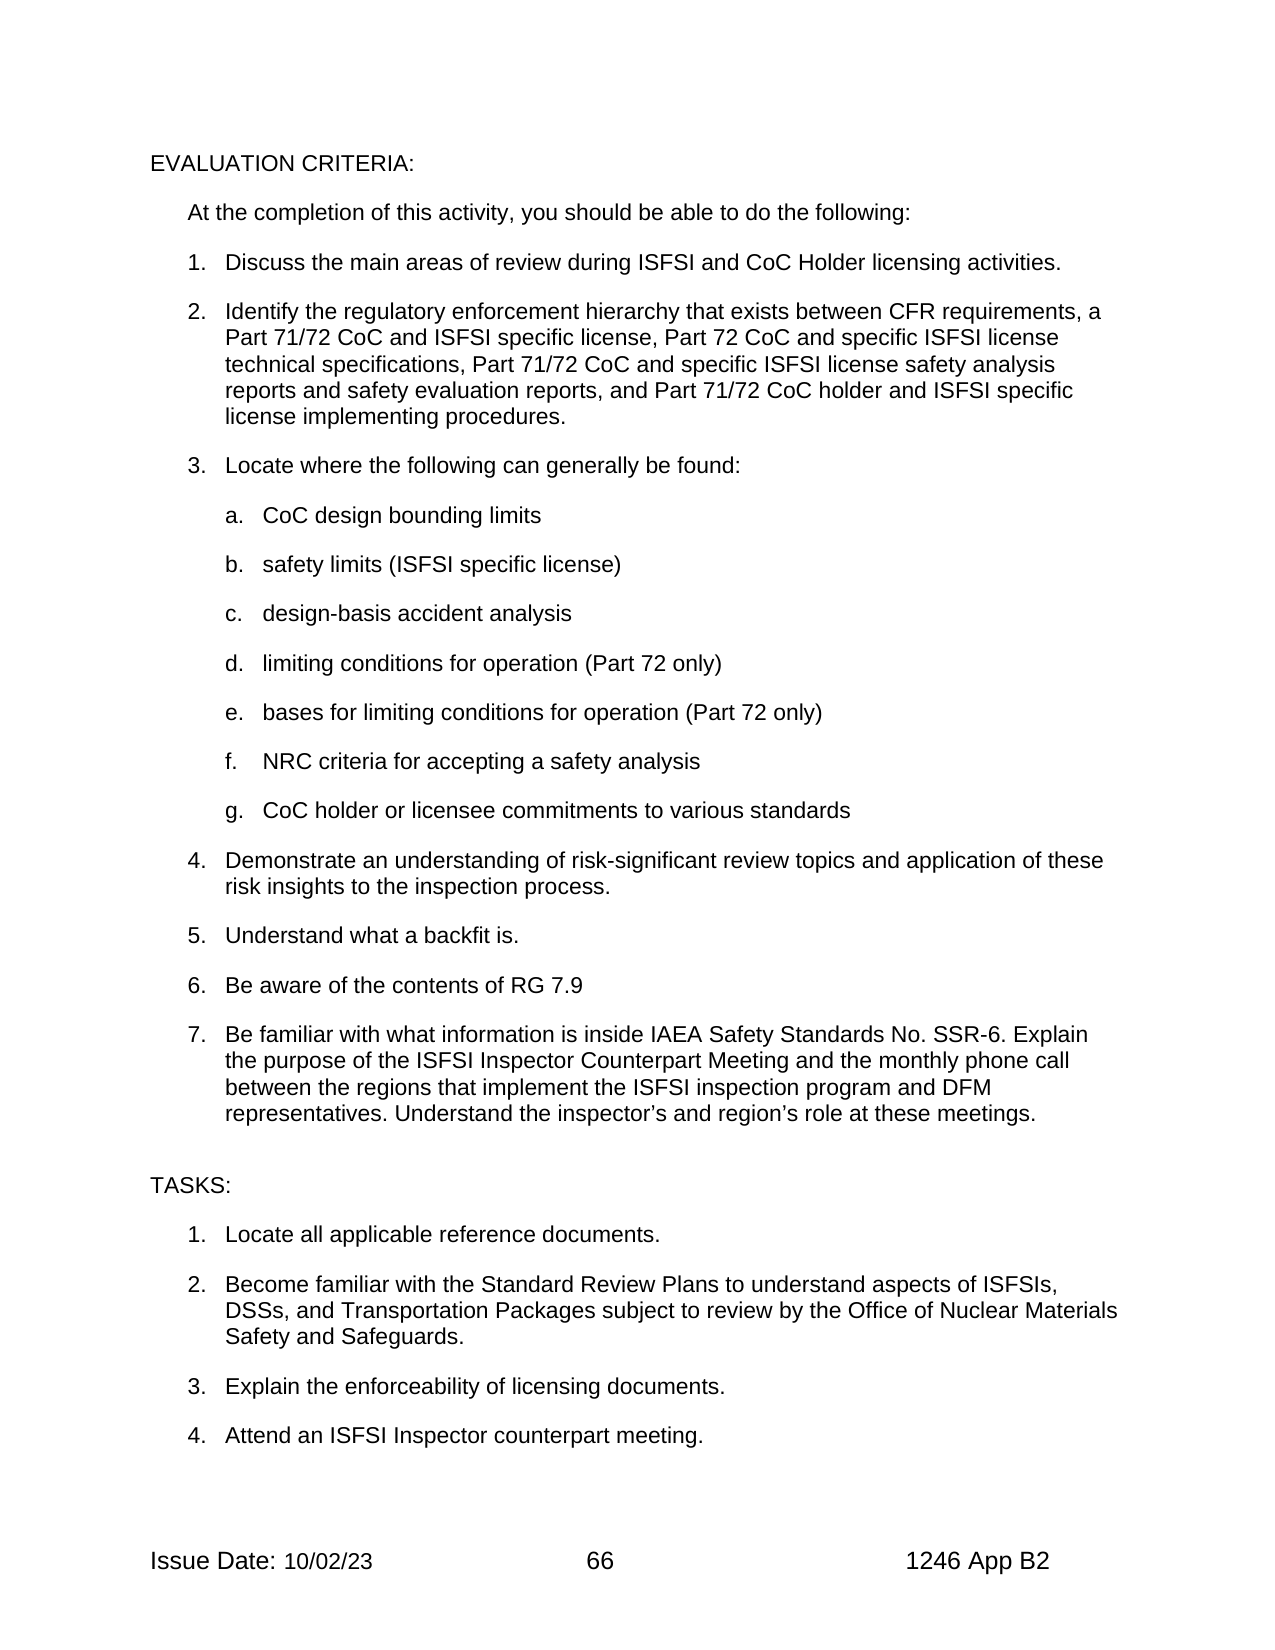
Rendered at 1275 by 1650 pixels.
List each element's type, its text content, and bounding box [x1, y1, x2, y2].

subtitle TASKS: [150, 1172, 1125, 1198]
list safety limits (ISFSI specific license) [225, 551, 1125, 577]
text At the completion of this activity, you should be able to do the following: [187, 199, 1125, 226]
list design-basis accident analysis [225, 600, 1125, 627]
list Understand what a backfit is. [187, 922, 1125, 949]
list Locate all applicable reference documents. [187, 1221, 1125, 1248]
subtitle EVALUATION CRITERIA: [150, 150, 1125, 176]
list Explain the enforceability of licensing documents. [187, 1373, 1125, 1399]
list bases for limiting conditions for operation (Part 72 only) [225, 699, 1125, 725]
list limiting conditions for operation (Part 72 only) [225, 649, 1125, 676]
list Be familiar with what information is inside IAEA Safety Standards No. SSR-6. Explain the purpose of the ISFSI Inspector Counterpart Meeting and the monthly phone call between the regions that implement the ISFSI inspection program and DFM representatives. Understand the inspector’s and region’s role at these meetings. [187, 1021, 1125, 1126]
list CoC design bounding limits [225, 502, 1125, 528]
list Discuss the main areas of review during ISFSI and CoC Holder licensing activities. [187, 248, 1125, 275]
list Identify the regulatory enforcement hierarchy that exists between CFR requirements, a Part 71/72 CoC and ISFSI specific license, Part 72 CoC and specific ISFSI license technical specifications, Part 71/72 CoC and specific ISFSI license safety analysis reports and safety evaluation reports, and Part 71/72 CoC holder and ISFSI specific license implementing procedures. [187, 298, 1125, 429]
list Demonstrate an understanding of risk-significant review topics and application of these risk insights to the inspection process. [187, 847, 1125, 899]
list NRC criteria for accepting a safety analysis [225, 748, 1125, 774]
list Locate where the following can generally be found: [187, 452, 1125, 479]
list Become familiar with the Standard Review Plans to understand aspects of ISFSIs, DSSs, and Transportation Packages subject to review by the Office of Nuclear Materials Safety and Safeguards. [187, 1271, 1125, 1350]
list Be aware of the contents of RG 7.9 [187, 972, 1125, 998]
list CoC holder or licensee commitments to various standards [225, 797, 1125, 824]
list Attend an ISFSI Inspector counterpart meeting. [187, 1422, 1125, 1448]
